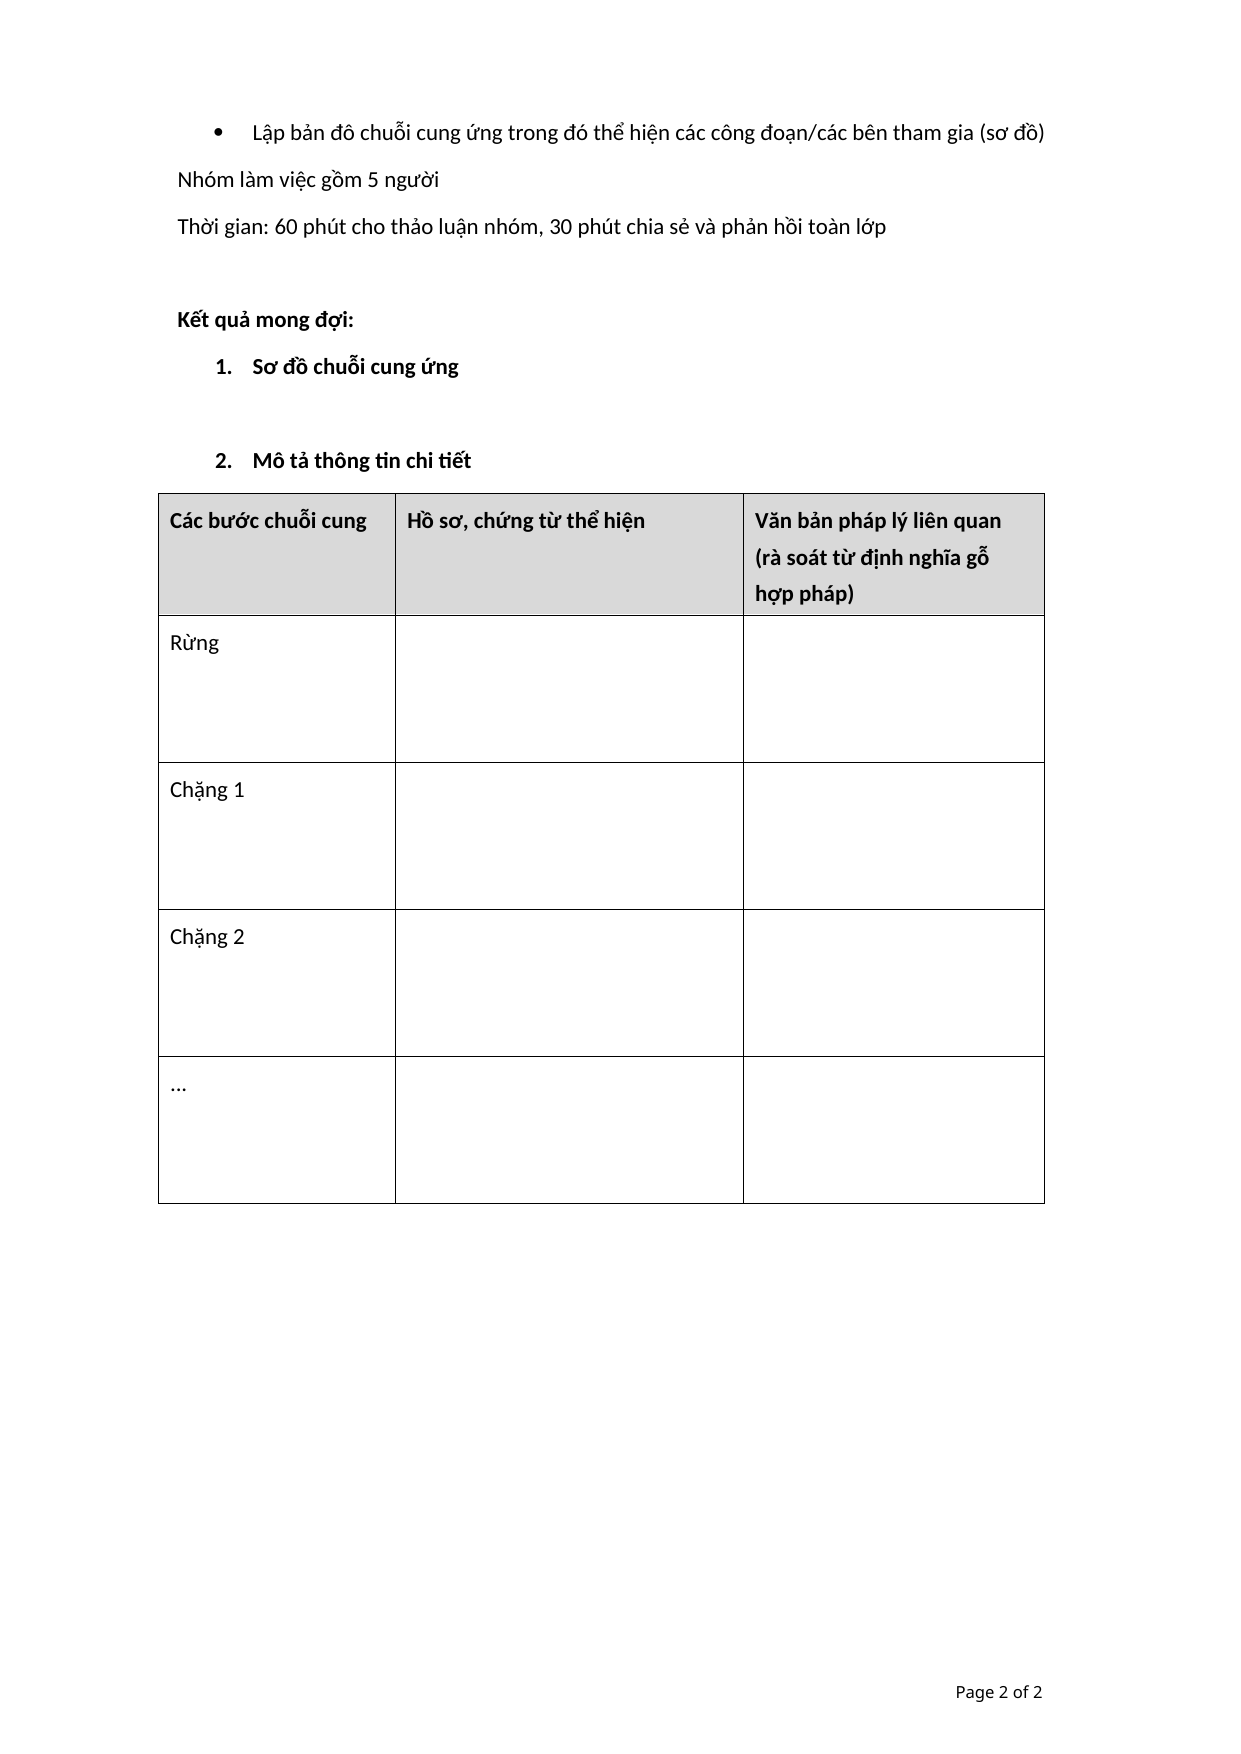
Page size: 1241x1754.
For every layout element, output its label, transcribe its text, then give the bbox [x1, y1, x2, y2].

table_header Văn bản pháp lý liên quan (rà soát từ định nghĩa gỗ hợp pháp) [744, 494, 1044, 614]
table_cell [396, 763, 743, 909]
table_header Các bước chuỗi cung [159, 494, 395, 614]
list Lập bản đô chuỗi cung ứng trong đó thể hiện các công đoạn/các bên tham gia (sơ đồ) [214, 118, 1063, 146]
table_header Hồ sơ, chứng từ thể hiện [396, 494, 743, 614]
table_cell Rừng [159, 616, 395, 762]
table_cell [396, 910, 743, 1056]
table_cell Chặng 2 [159, 910, 395, 1056]
table_cell [744, 910, 1044, 1056]
table_cell ... [159, 1057, 395, 1203]
table_cell [744, 616, 1044, 762]
table_cell [744, 763, 1044, 909]
table_cell Chặng 1 [159, 763, 395, 909]
table_cell [396, 616, 743, 762]
text Nhóm làm việc gồm 5 người [177, 165, 1063, 193]
table_cell [396, 1057, 743, 1203]
table_cell [744, 1057, 1044, 1203]
text Kết quả mong đợi: [177, 306, 1063, 334]
text Thời gian: 60 phút cho thảo luận nhóm, 30 phút chia sẻ và phản hồi toàn lớp [177, 212, 1063, 240]
list Mô tả thông tin chi tiết [215, 446, 1063, 474]
list Sơ đồ chuỗi cung ứng [215, 352, 1063, 381]
